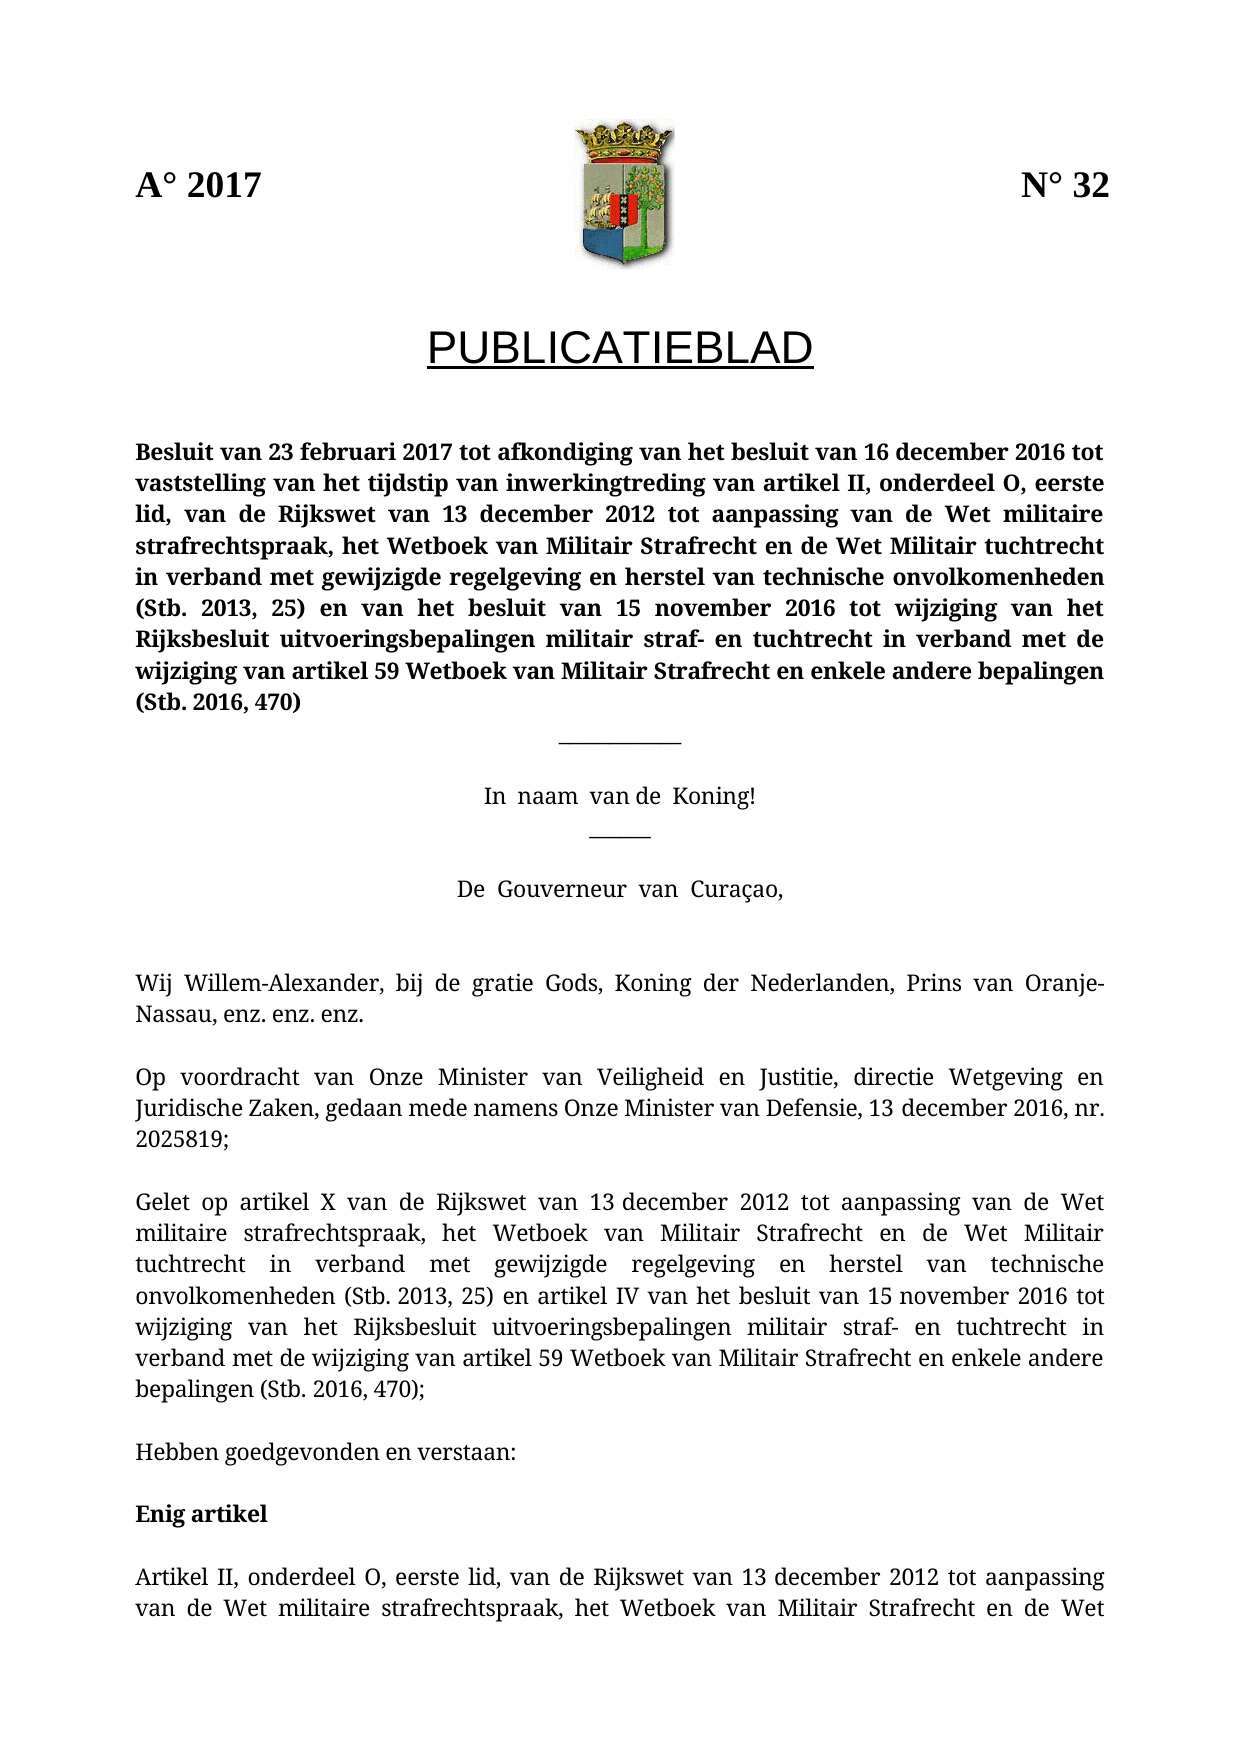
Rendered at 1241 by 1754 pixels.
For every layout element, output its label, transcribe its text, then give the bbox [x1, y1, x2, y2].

text In naam van de Koning! [135, 779, 1105, 811]
text Op voordracht van Onze Minister van Veiligheid en Justitie, directie Wetgeving en Juridische Zaken, gedaan mede namens Onze Minister van Defensie, 13 december 2016, nr. 2025819; [135, 1061, 1105, 1154]
subtitle A° 2017 N° 32 [675, 162, 1105, 206]
text Enig artikel [135, 1498, 1105, 1529]
text ____________ [135, 717, 1105, 748]
text Gelet op artikel X van de Rijkswet van 13 december 2012 tot aanpassing van de Wet militaire strafrechtspraak, het Wetboek van Militair Strafrecht en de Wet Militair tuchtrecht in verband met gewijzigde regelgeving en herstel van technische onvolkomenheden (Stb. 2013, 25) en artikel IV van het besluit van 15 november 2016 tot wijziging van het Rijksbesluit uitvoeringsbepalingen militair straf- en tuchtrecht in verband met de wijziging van artikel 59 Wetboek van Militair Strafrecht en enkele andere bepalingen (Stb. 2016, 470); [135, 1186, 1105, 1404]
subtitle A° 2017 N° 32 [135, 162, 574, 206]
picture [574, 119, 675, 270]
text ______ [135, 811, 1105, 842]
text De Gouverneur van Curaçao, [135, 873, 1105, 904]
text Besluit van 23 februari 2017 tot afkondiging van het besluit van 16 december 2016 tot vaststelling van het tijdstip van inwerkingtreding van artikel II, onderdeel O, eerste lid, van de Rijkswet van 13 december 2012 tot aanpassing van de Wet militaire strafrechtspraak, het Wetboek van Militair Strafrecht en de Wet Militair tuchtrecht in verband met gewijzigde regelgeving en herstel van technische onvolkomenheden (Stb. 2013, 25) en van het besluit van 15 november 2016 tot wijziging van het Rijksbesluit uitvoeringsbepalingen militair straf- en tuchtrecht in verband met de wijziging van artikel 59 Wetboek van Militair Strafrecht en enkele andere bepalingen (Stb. 2016, 470) [135, 436, 1105, 717]
text Hebben goedgevonden en verstaan: [135, 1436, 1105, 1467]
text Wij Willem-Alexander, bij de gratie Gods, Koning der Nederlanden, Prins van Oranje-Nassau, enz. enz. enz. [135, 967, 1105, 1029]
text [135, 1561, 1105, 1623]
subtitle PUBLICATIEBLAD [135, 321, 1105, 373]
